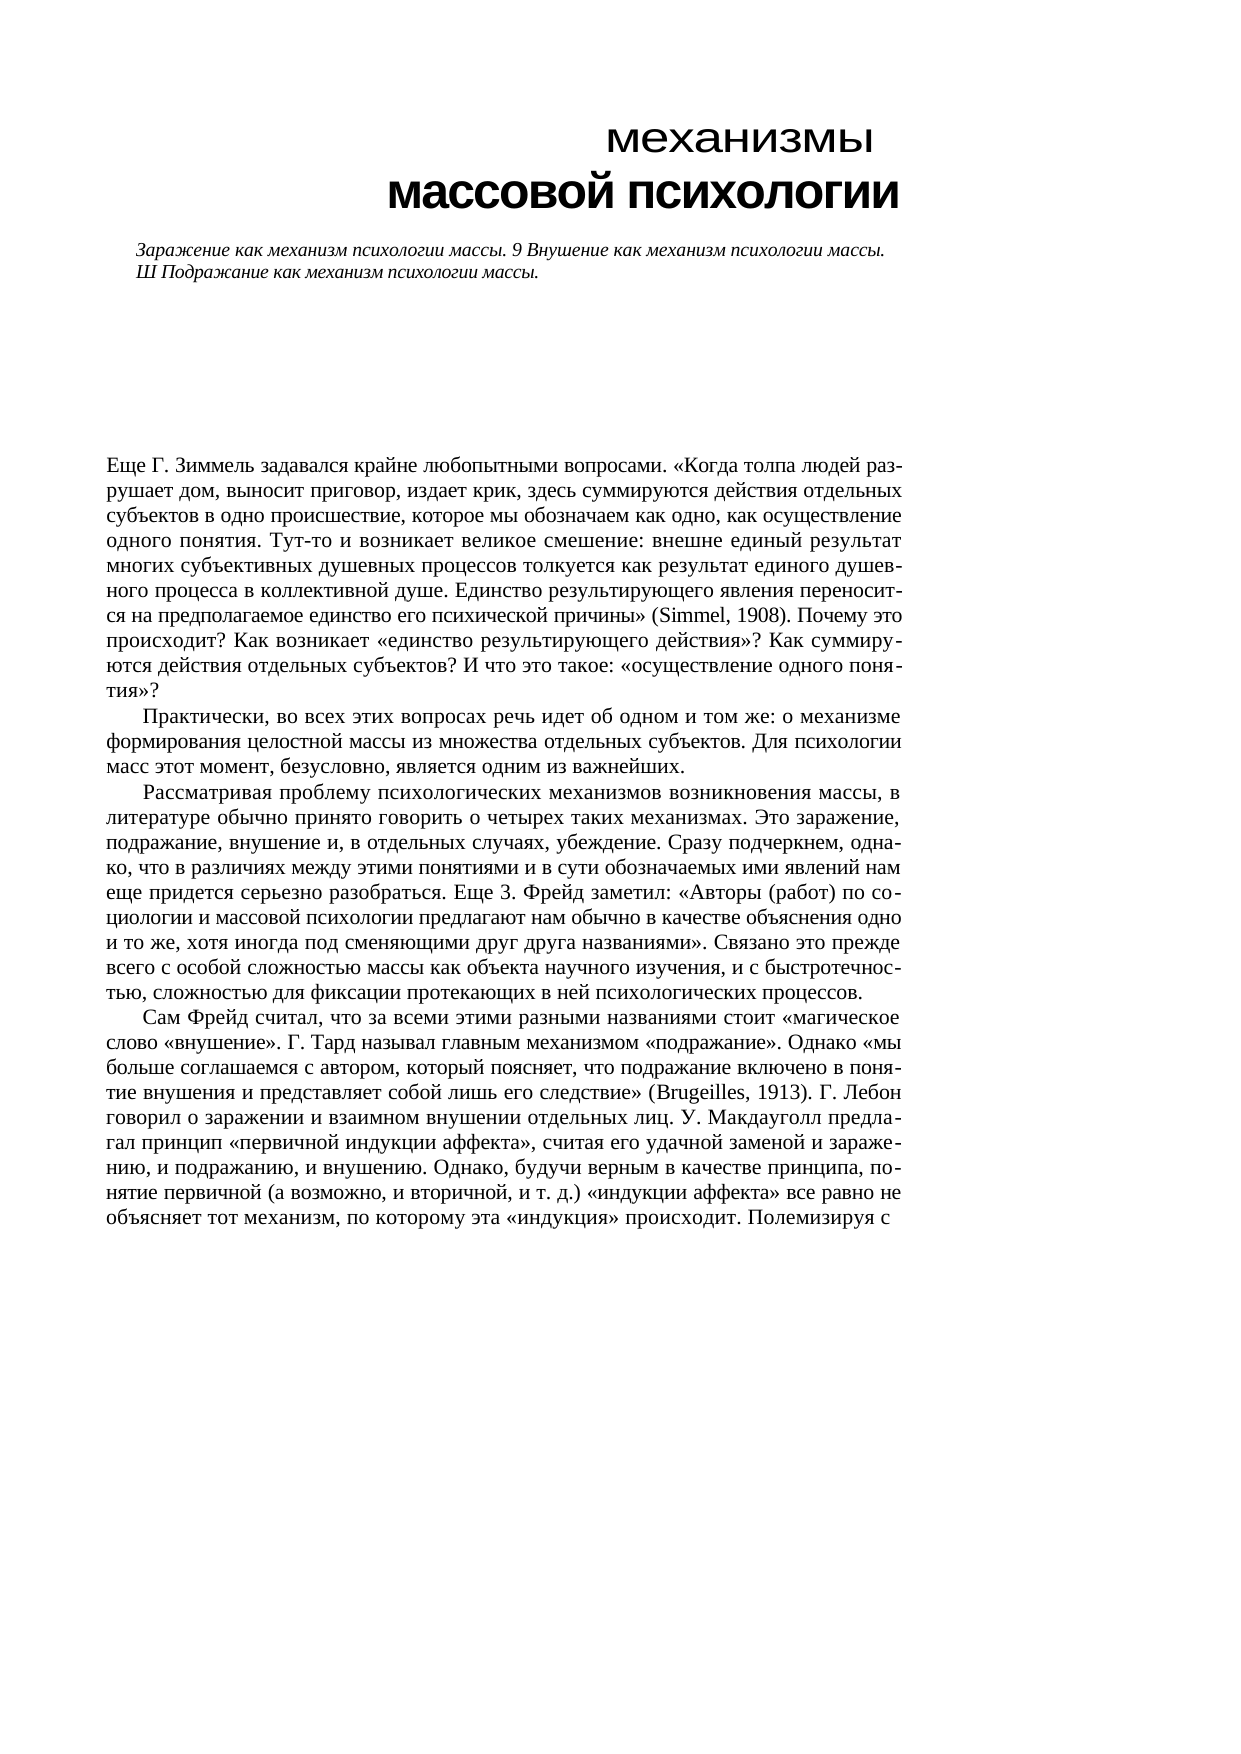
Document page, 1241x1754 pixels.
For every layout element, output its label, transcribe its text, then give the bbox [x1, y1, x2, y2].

text Рассматривая проблему психологических механизмов возникновения массы, в литературе обычно принято говорить о четырех таких механизмах. Это заражение, подражание, внушение и, в отдельных случаях, убеждение. Сразу подчеркнем, однако, что в различиях между этими понятиями и в сути обозначаемых ими явлений нам еще придется серьезно разобраться. Еще 3. Фрейд заметил: «Авторы (работ) по социологии и массовой психологии предлагают нам обычно в качестве объяснения одно и то же, хотя иногда под сменяющими друг друга названиями». Связано это прежде всего с особой сложностью массы как объекта научного изучения, и с быстротечностью, сложностью для фиксации протекающих в ней психологических процессов. [106, 779, 901, 1004]
text Практически, во всех этих вопросах речь идет об одном и том же: о механизме формирования целостной массы из множества отдельных субъектов. Для психологии масс этот момент, безусловно, является одним из важнейших. [106, 703, 902, 778]
text массовой психологии [106, 161, 902, 219]
text механизмы [605, 119, 902, 161]
text Еще Г. Зиммель задавался крайне любопытными вопросами. «Когда толпа людей разрушает дом, выносит приговор, издает крик, здесь суммируются действия отдельных субъектов в одно происшествие, которое мы обозначаем как одно, как осуществление одного понятия. Тут-то и возникает великое смешение: внешне единый результат многих субъективных душевных процессов толкуется как результат единого душевного процесса в коллективной душе. Единство результирующего явления переносится на предполагаемое единство его психической причины» (Simmel, 1908). Почему это происходит? Как возникает «единство результирующего действия»? Как суммируются действия отдельных субъектов? И что это такое: «осуществление одного понятия»? [106, 452, 902, 702]
text Заражение как механизм психологии массы. 9 Внушение как механизм психологии массы. Ш Подражание как механизм психологии массы. [136, 239, 902, 283]
text Сам Фрейд считал, что за всеми этими разными названиями стоит «магическое слово «внушение». Г. Тард называл главным механизмом «подражание». Однако «мы больше соглашаемся с автором, который поясняет, что подражание включено в понятие внушения и представляет собой лишь его следствие» (Brugeilles, 1913). Г. Лебон говорил о заражении и взаимном внушении отдельных лиц. У. Макдауголл предлагал принцип «первичной индукции аффекта», считая его удачной заменой и заражению, и подражанию, и внушению. Однако, будучи верным в качестве принципа, понятие первичной (а возможно, и вторичной, и т. д.) «индукции аффекта» все равно не объясняет тот механизм, по которому эта «индукция» происходит. Полемизируя с [106, 1004, 901, 1229]
